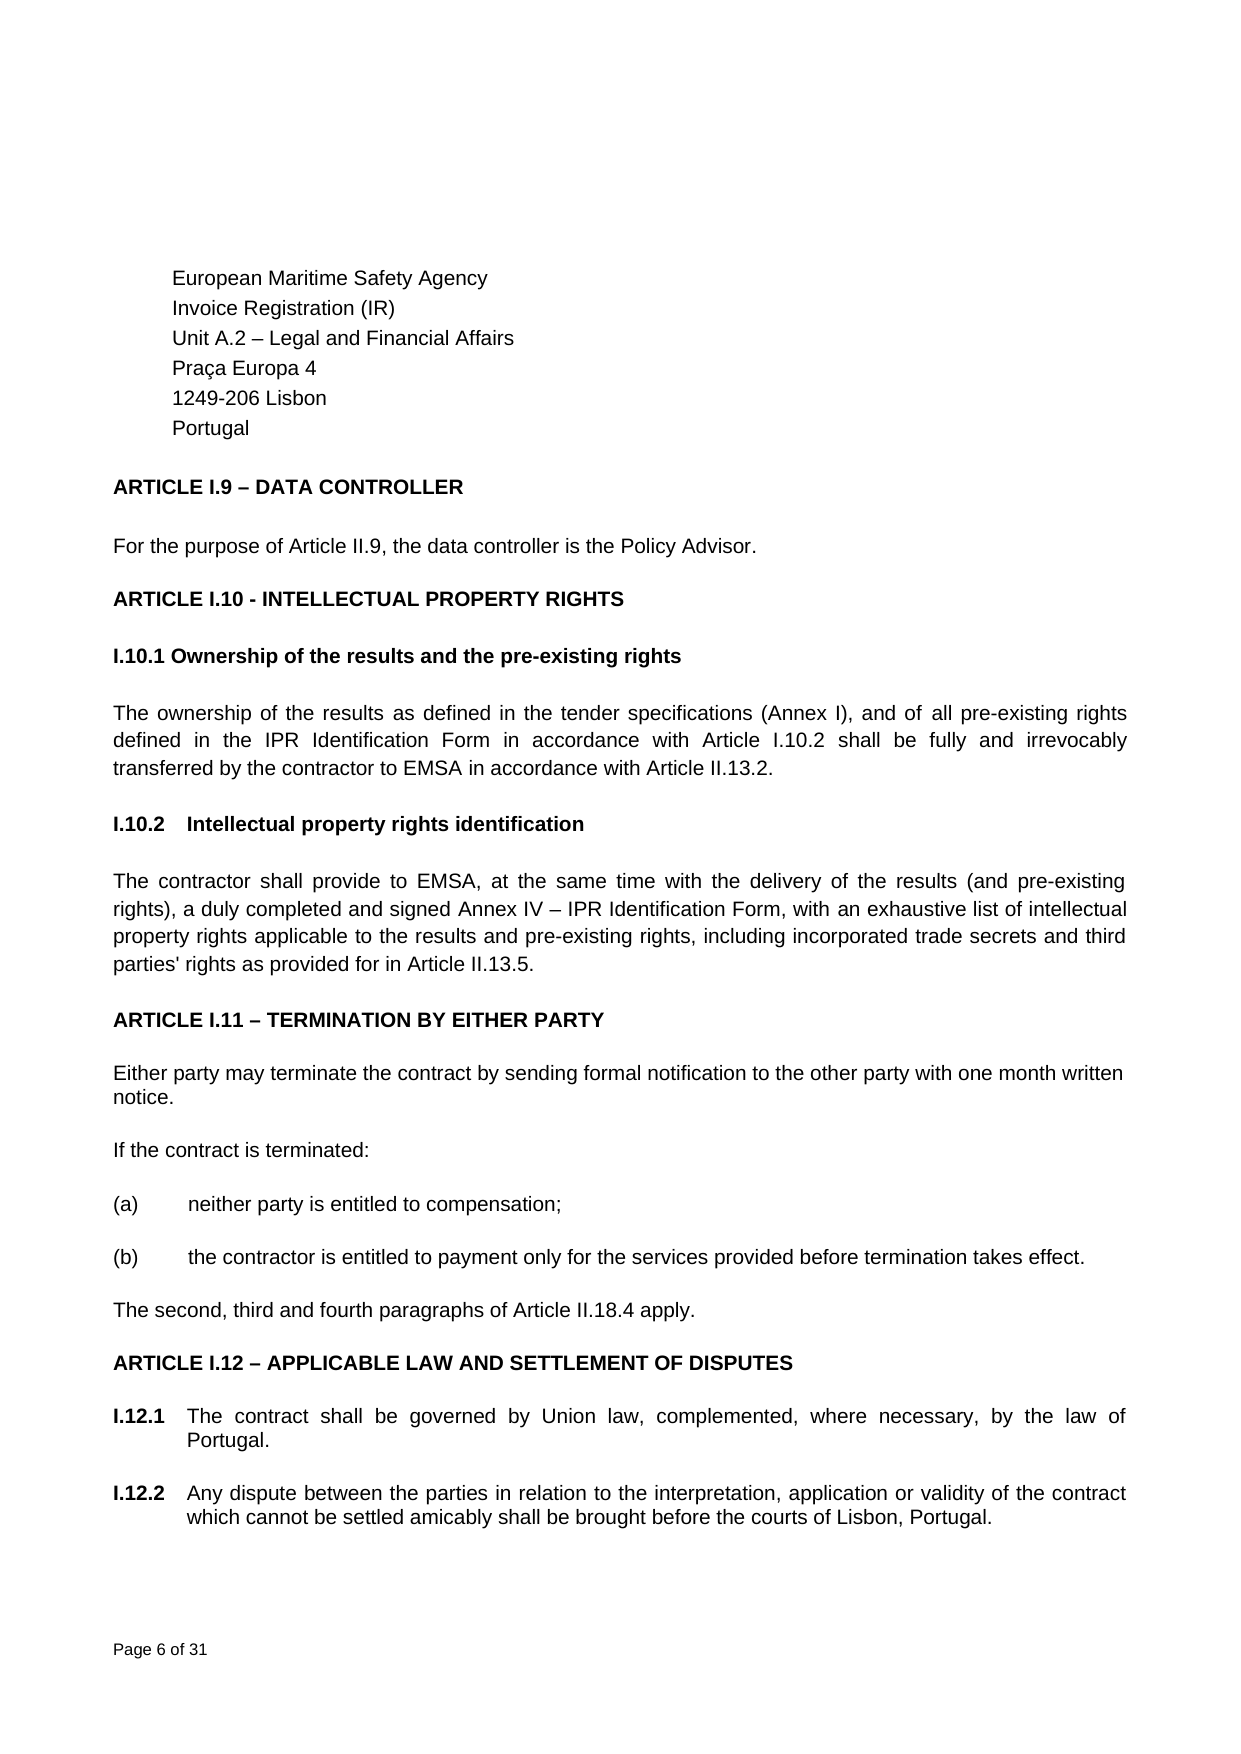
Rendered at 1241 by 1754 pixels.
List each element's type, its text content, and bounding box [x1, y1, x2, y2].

text Article I.11 – termination by either partY [113, 1008, 1127, 1032]
text The contractor shall provide to EMSA, at the same time with the delivery of the results (and pre-existing rights), a duly completed and signed Annex IV – IPR Identification Form, with an exhaustive list of intellectual property rights applicable to the results and pre-existing rights, including incorporated trade secrets and third parties' rights as provided for in Article II.13.5. [113, 869, 1127, 975]
text Article I.9 – Data controller [113, 475, 1127, 499]
text I.10.2 Intellectual property rights identification [113, 812, 1127, 836]
text I.10.1 Ownership of the results and the pre-existing rights [113, 644, 1127, 668]
text Praça Europa 4 [172, 356, 1127, 379]
text Either party may terminate the contract by sending formal notification to the other party with one month written notice. [113, 1061, 1127, 1109]
text European Maritime Safety Agency [172, 266, 1127, 290]
text Unit A.2 – Legal and Financial Affairs [172, 326, 1127, 349]
text The ownership of the results as defined in the tender specifications (Annex I), and of all pre-existing rights defined in the IPR Identification Form in accordance with Article I.10.2 shall be fully and irrevocably transferred by the contractor to EMSA in accordance with Article II.13.2. [113, 701, 1127, 779]
text I.12.2 Any dispute between the parties in relation to the interpretation, application or validity of the contract which cannot be settled amicably shall be brought before the courts of Lisbon, Portugal. [113, 1481, 1127, 1529]
text If the contract is terminated: [113, 1138, 1127, 1162]
text Portugal [172, 415, 1127, 439]
text Article I.12 – Applicable law and settlement of disputes [113, 1351, 1127, 1375]
text The second, third and fourth paragraphs of Article II.18.4 apply. [113, 1298, 1127, 1322]
text For the purpose of Article II.9, the data controller is the Policy Advisor. [113, 534, 1127, 558]
text I.12.1 The contract shall be governed by Union law, complemented, where necessary, by the law of Portugal. [113, 1404, 1127, 1452]
text (b) the contractor is entitled to payment only for the services provided before termination takes effect. [113, 1244, 1127, 1268]
text 1249-206 Lisbon [172, 385, 1127, 409]
text ARTICLE I.10 - INTELLECTUAL PROPERTY RIGHTS [113, 587, 1127, 611]
text (a) neither party is entitled to compensation; [113, 1191, 1127, 1215]
text Invoice Registration (IR) [172, 296, 1127, 320]
